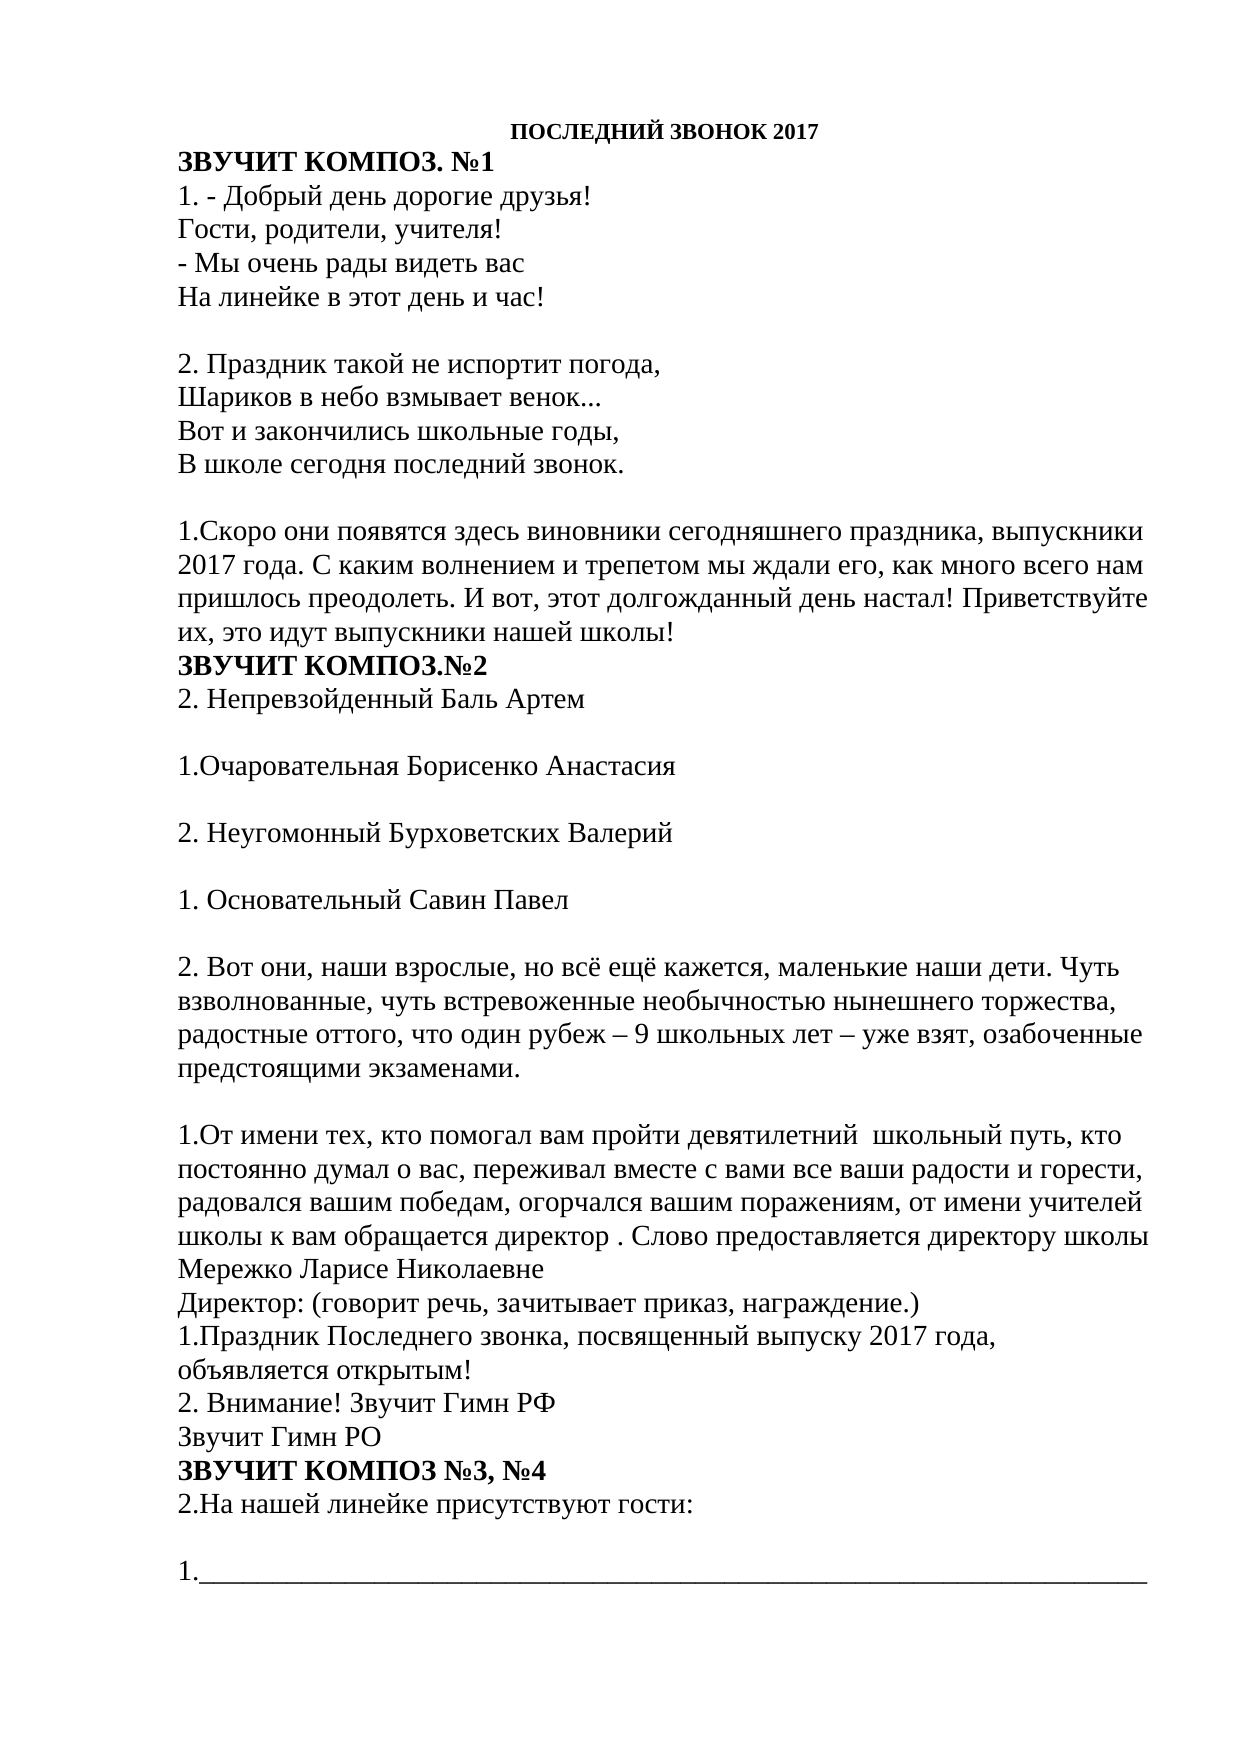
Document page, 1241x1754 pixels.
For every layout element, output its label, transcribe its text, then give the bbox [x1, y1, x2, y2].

text 2. Праздник такой не испортит погода, Шариков в небо взмывает венок... Вот и закончились школьные годы, В школе сегодня последний звонок. [177, 346, 1152, 480]
text 2. Внимание! Звучит Гимн РФ [177, 1386, 1152, 1419]
text Звучит Гимн РО [177, 1419, 1152, 1453]
text ПОСЛЕДНИЙ ЗВОНОК 2017 [177, 118, 1152, 144]
text 1.Праздник Последнего звонка, посвященный выпуску 2017 года, объявляется открытым! [177, 1318, 1152, 1386]
text ЗВУЧИТ КОМПОЗ №3, №4 [177, 1453, 1152, 1486]
text 1.Скоро они появятся здесь виновники сегодняшнего праздника, выпускники 2017 года. С каким волнением и трепетом мы ждали его, как много всего нам пришлось преодолеть. И вот, этот долгожданный день настал! Приветствуйте их, это идут выпускники нашей школы! [177, 513, 1152, 648]
text 2. Неугомонный Бурховетских Валерий [177, 815, 1152, 849]
text 2. Непревзойденный Баль Артем [177, 681, 1152, 715]
text Директор: (говорит речь, зачитывает приказ, награждение.) [177, 1285, 1152, 1318]
text 1.Очаровательная Борисенко Анастасия [177, 748, 1152, 782]
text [177, 1486, 1152, 1620]
text 1. Основательный Савин Павел [177, 882, 1152, 916]
text ЗВУЧИТ КОМПОЗ. №1 1. - Добрый день дорогие друзья! Гости, родители, учителя! - Мы очень рады видеть вас На линейке в этот день и час! [177, 144, 1152, 312]
text 2. Вот они, наши взрослые, но всё ещё кажется, маленькие наши дети. Чуть взволнованные, чуть встревоженные необычностью нынешнего торжества, радостные оттого, что один рубеж – 9 школьных лет – уже взят, озабоченные предстоящими экзаменами. 1.От имени тех, кто помогал вам пройти девятилетний школьный путь, кто постоянно думал о вас, переживал вместе с вами все ваши радости и горести, радовался вашим победам, огорчался вашим поражениям, от имени учителей школы к вам обращается директор . Слово предоставляется директору школы Мережко Ларисе Николаевне [177, 916, 1152, 1285]
text ЗВУЧИТ КОМПОЗ.№2 [177, 648, 1152, 681]
